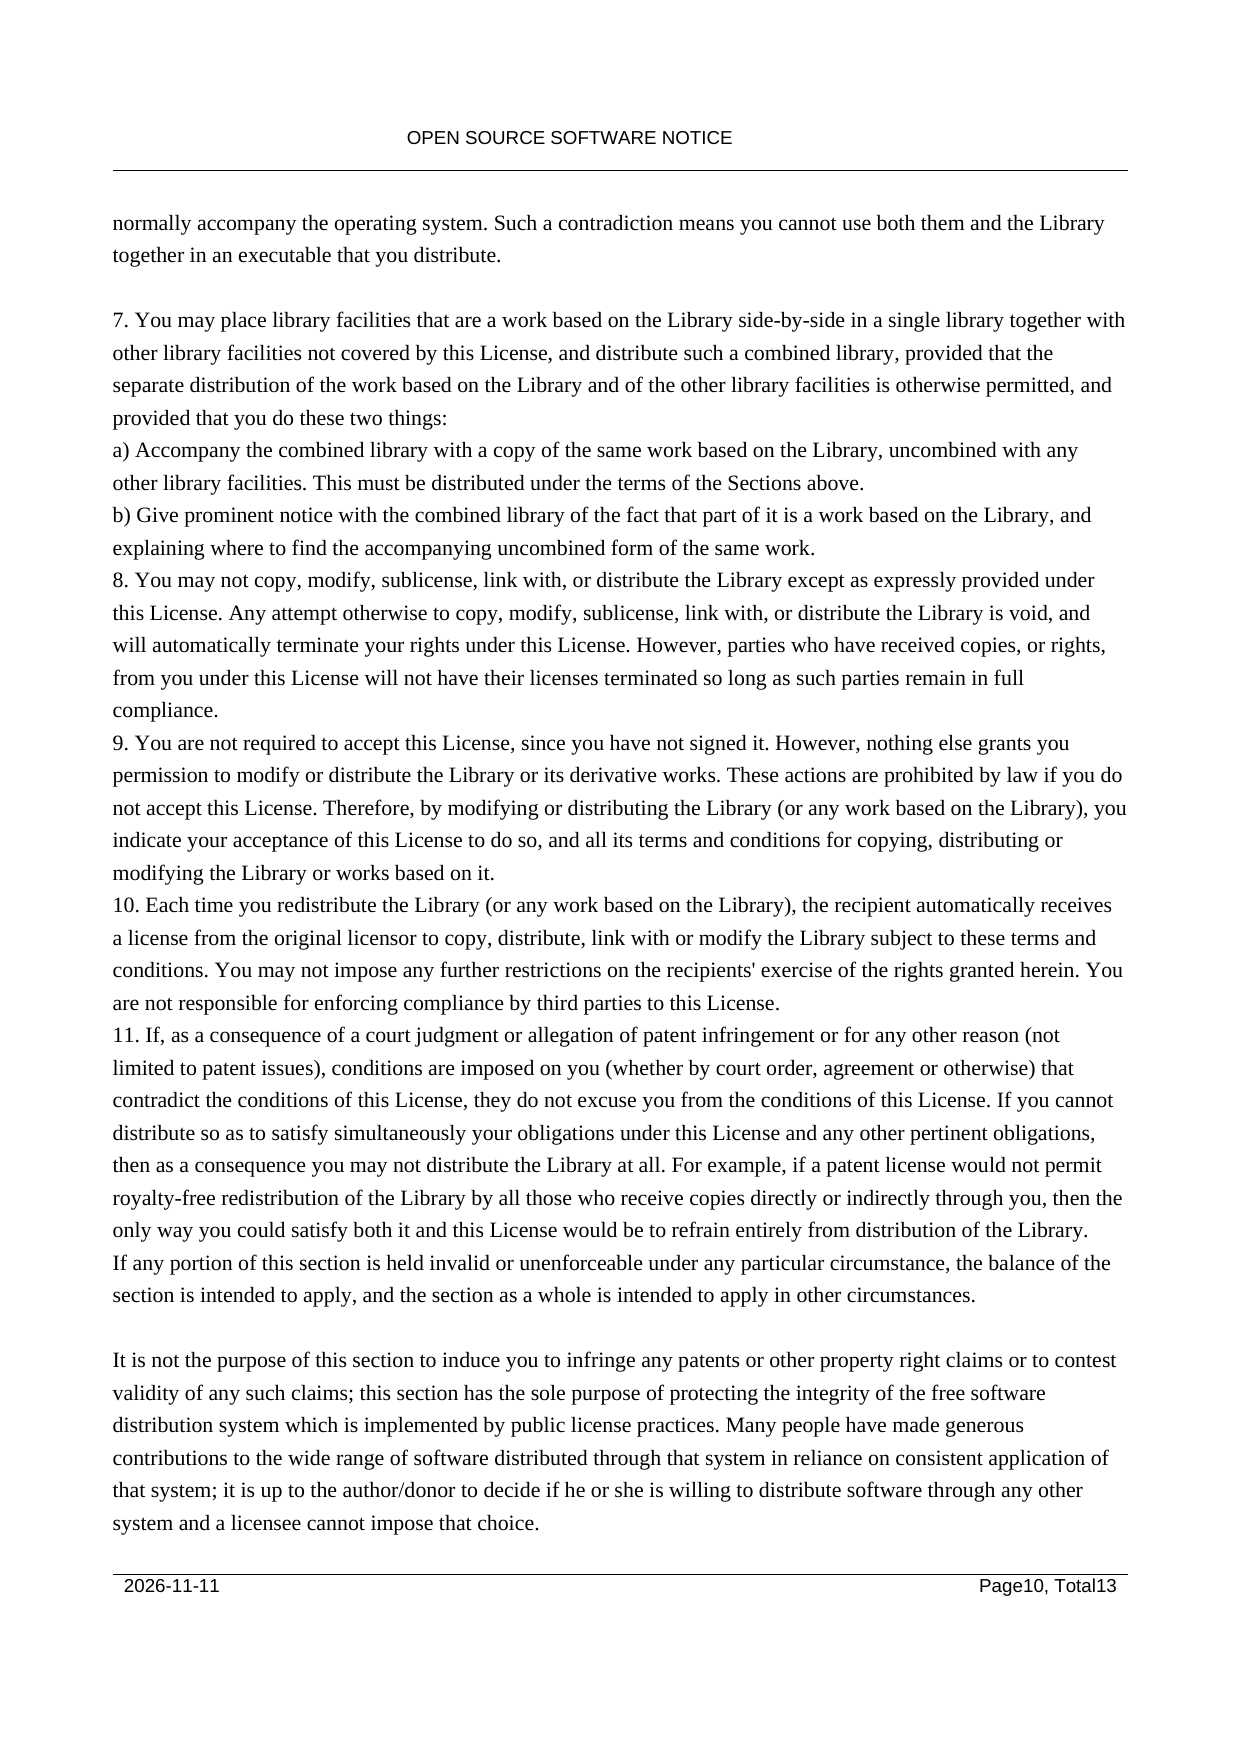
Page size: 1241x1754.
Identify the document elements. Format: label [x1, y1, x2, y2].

text [112, 206, 1128, 1539]
